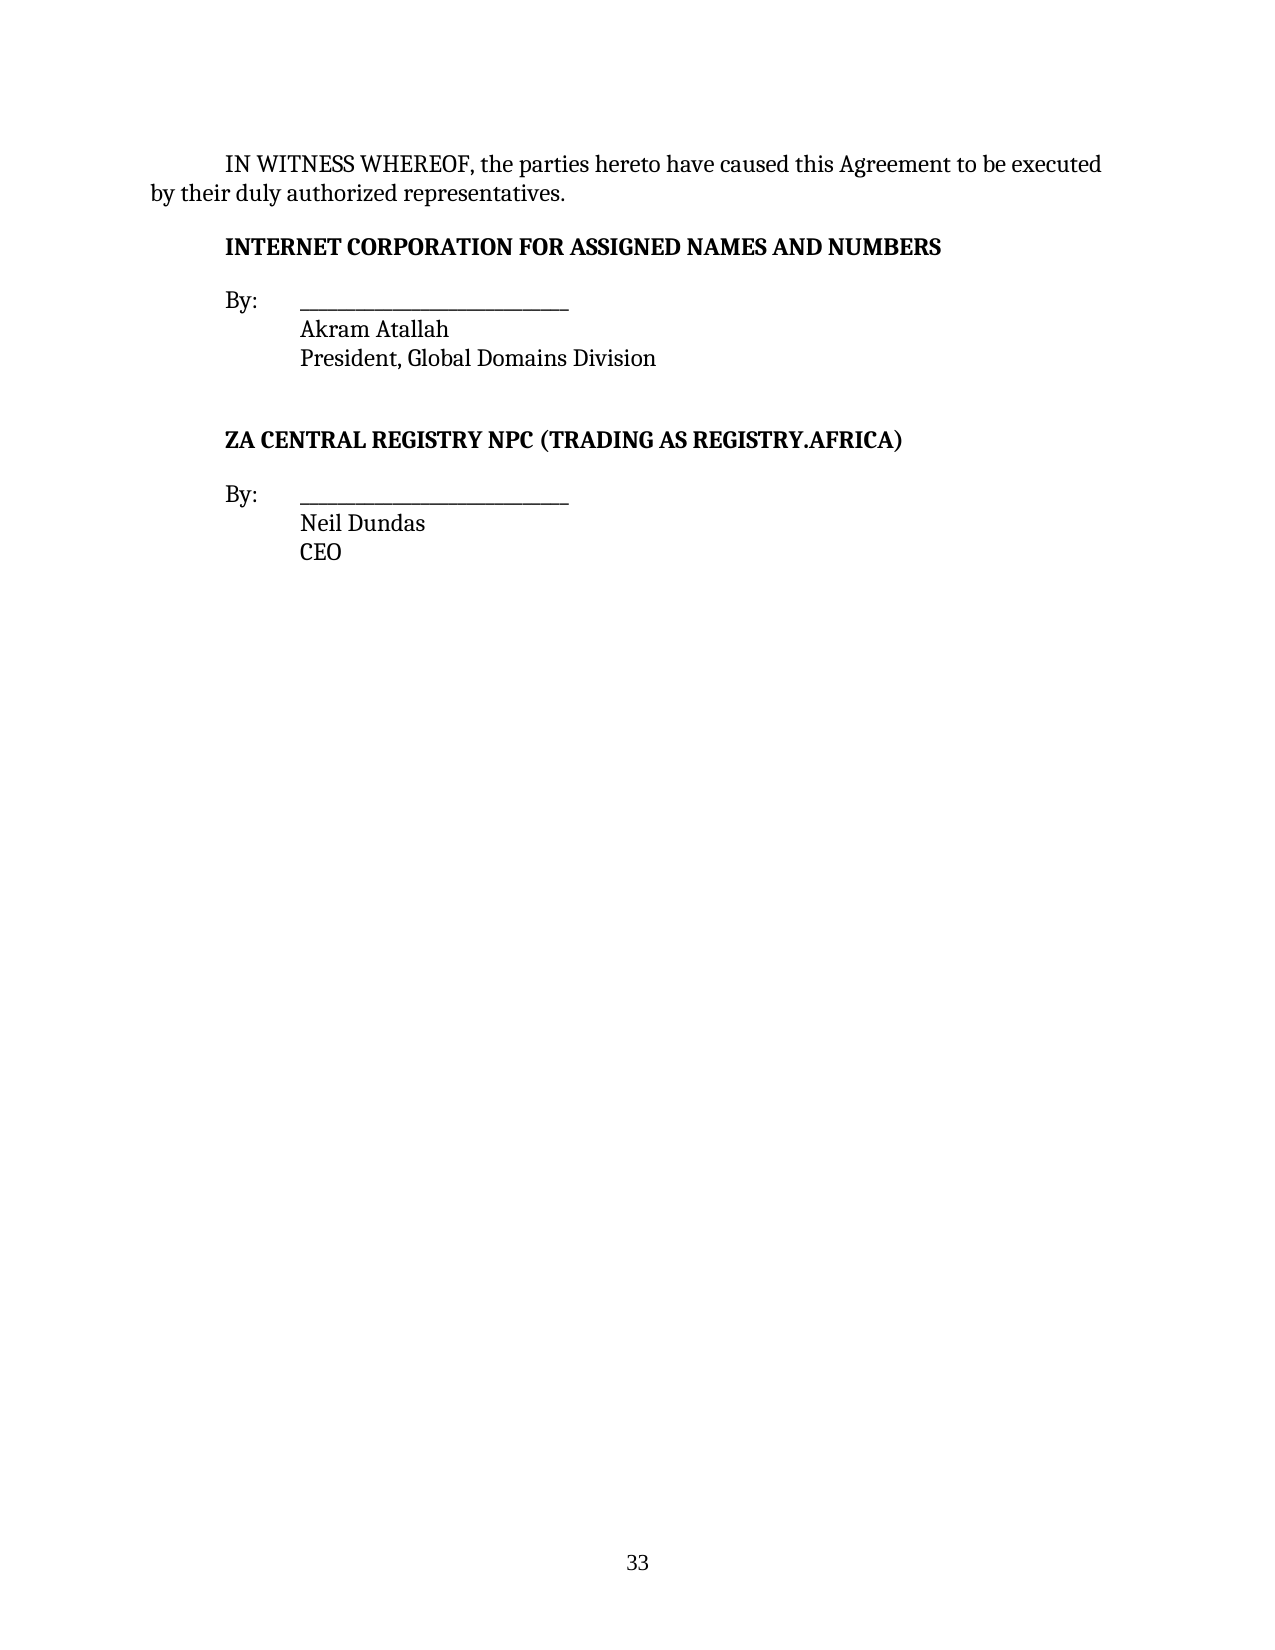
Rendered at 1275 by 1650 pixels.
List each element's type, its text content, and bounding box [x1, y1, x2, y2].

text ZA CENTRAL REGISTRY NPC (TRADING AS REGISTRY.AFRICA) [150, 426, 1125, 455]
text By: _____________________________ Neil Dundas [225, 480, 1125, 537]
text IN WITNESS WHEREOF, the parties hereto have caused this Agreement to be executed by their duly authorized representatives. [150, 150, 1125, 207]
text INTERNET CORPORATION FOR ASSIGNED NAMES AND NUMBERS [150, 232, 1125, 261]
text By: _____________________________ Akram Atallah President, Global Domains Division [225, 286, 1125, 401]
text CEO [225, 537, 1125, 566]
